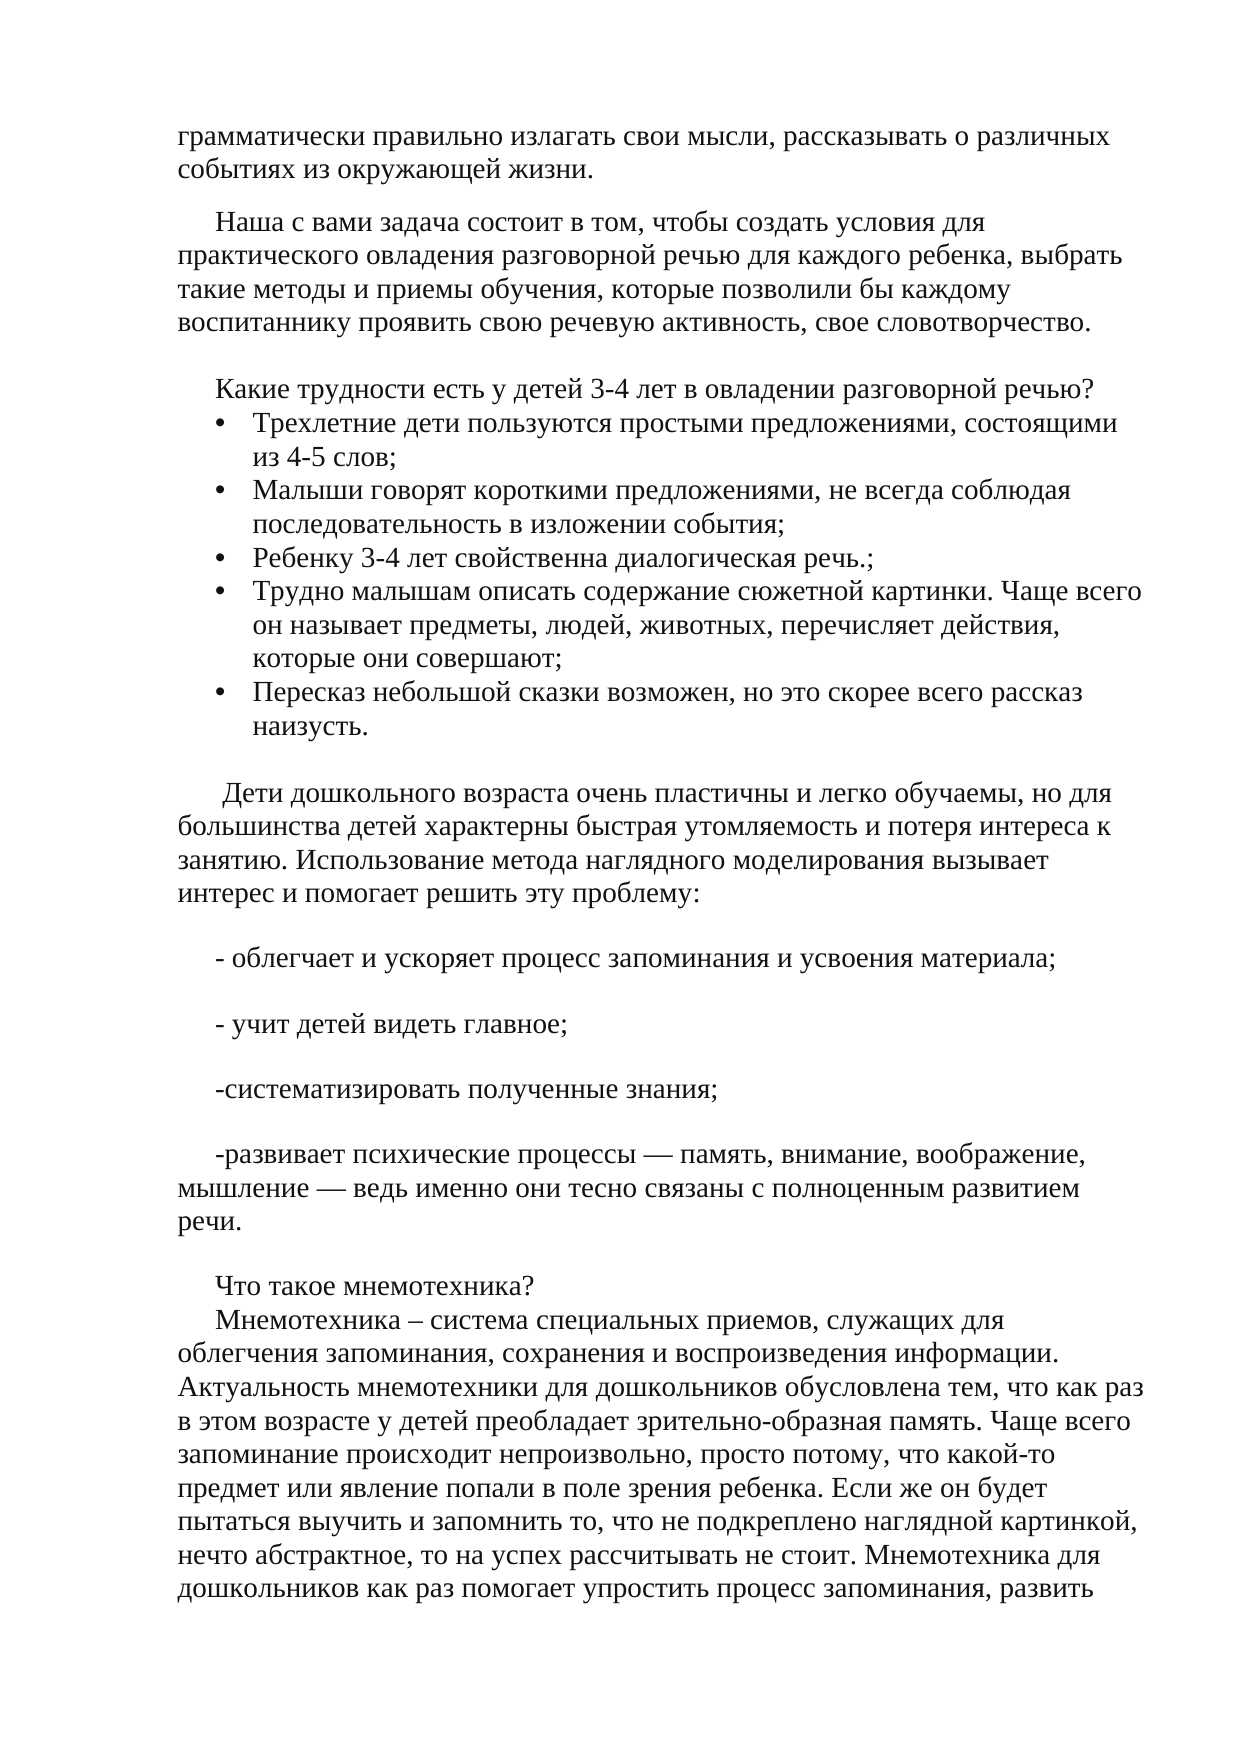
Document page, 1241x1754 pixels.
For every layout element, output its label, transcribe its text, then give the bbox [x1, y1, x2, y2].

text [177, 1302, 1152, 1604]
text -систематизировать полученные знания; [177, 1071, 1152, 1104]
text - облегчает и ускоряет процесс запоминания и усвоения материала; [177, 941, 1152, 974]
text Наша с вами задача состоит в том, чтобы создать условия для практического овладения разговорной речью для каждого ребенка, выбрать такие методы и приемы обучения, которые позволили бы каждому воспитаннику проявить свою речевую активность, свое словотворчество. [177, 204, 1152, 338]
text Какие трудности есть у детей 3-4 лет в овладении разговорной речью? [177, 372, 1152, 405]
list Ребенку 3-4 лет свойственна диалогическая речь.; [215, 539, 1152, 573]
text - учит детей видеть главное; [177, 1006, 1152, 1039]
list Пересказ небольшой сказки возможен, но это скорее всего рассказ наизусть. [215, 674, 1152, 741]
text -развивает психические процессы — память, внимание, воображение, мышление — ведь именно они тесно связаны с полноценным развитием речи. [177, 1136, 1152, 1237]
list Малыши говорят короткими предложениями, не всегда соблюдая последовательность в изложении события; [215, 472, 1152, 539]
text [177, 118, 1152, 185]
text Дети дошкольного возраста очень пластичны и легко обучаемы, но для большинства детей характерны быстрая утомляемость и потеря интереса к занятию. Использование метода наглядного моделирования вызывает интерес и помогает решить эту проблему: [177, 775, 1152, 909]
list Трехлетние дети пользуются простыми предложениями, состоящими из 4-5 слов; [215, 405, 1152, 472]
list Трудно малышам описать содержание сюжетной картинки. Чаще всего он называет предметы, людей, животных, перечисляет действия, которые они совершают; [215, 573, 1152, 674]
text Что такое мнемотехника? [177, 1268, 1152, 1302]
